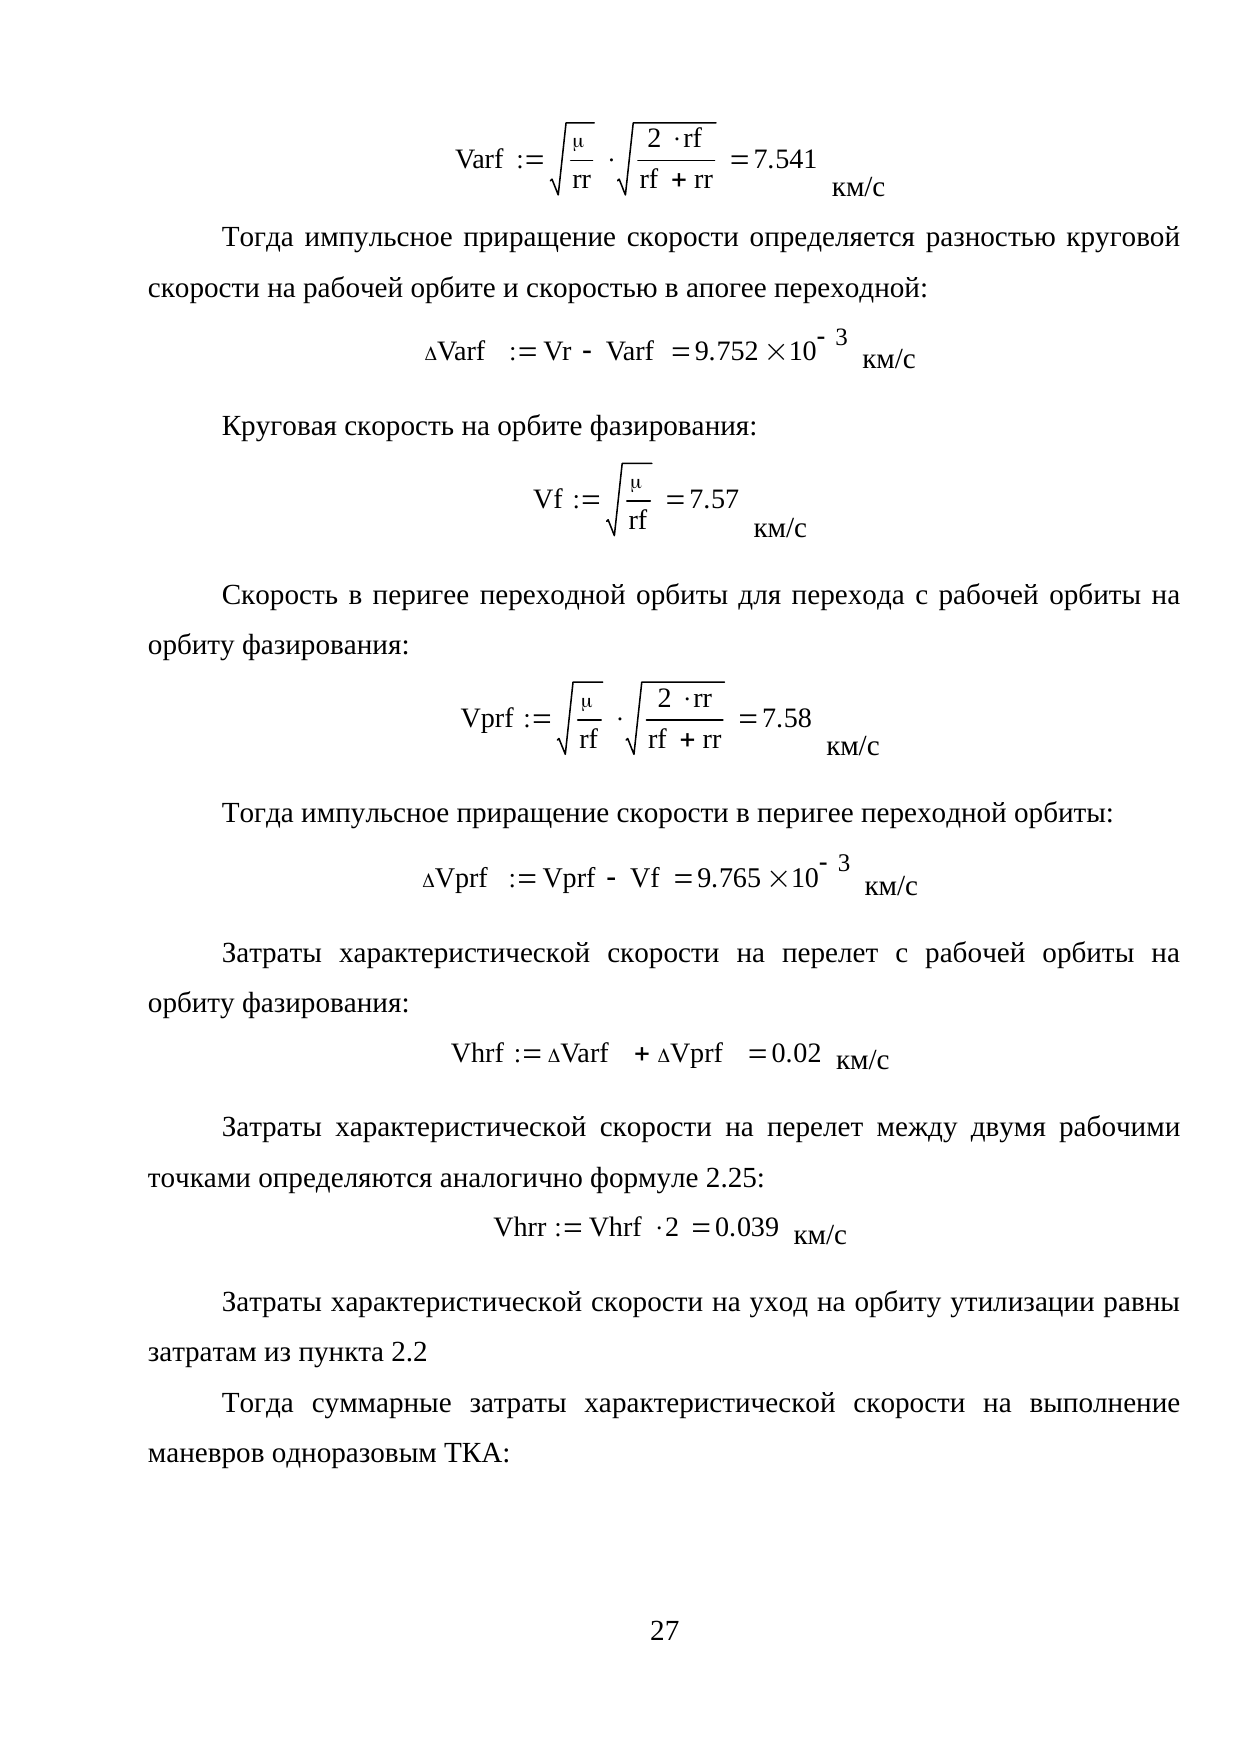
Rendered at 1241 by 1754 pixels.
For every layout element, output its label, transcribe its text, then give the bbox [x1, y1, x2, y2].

text Затраты характеристической скорости на уход на орбиту утилизации равны затратам из пункта 2.2 [148, 1210, 1181, 1368]
text Тогда суммарные затраты характеристической скорости на выполнение маневров одноразовым ТКА: [148, 1385, 1181, 1469]
text км/с [156, 1035, 1181, 1076]
text км/с [156, 320, 1181, 375]
text км/с [156, 1210, 1181, 1251]
text км/с [156, 118, 1181, 203]
text Тогда импульсное приращение скорости в перигее переходной орбиты: [148, 677, 1181, 829]
text Тогда импульсное приращение скорости определяется разностью круговой скорости на рабочей орбите и скоростью в апогее переходной: [148, 118, 1181, 303]
text км/с [156, 677, 1181, 762]
text Затраты характеристической скорости на перелет с рабочей орбиты на орбиту фазирования: [148, 846, 1181, 1018]
text км/с [156, 846, 1181, 901]
text км/с [156, 459, 1181, 543]
text Круговая скорость на орбите фазирования: [148, 320, 1181, 442]
text Затраты характеристической скорости на перелет между двумя рабочими точками определяются аналогично формуле 2.25: [148, 1035, 1181, 1193]
text Скорость в перигее переходной орбиты для перехода с рабочей орбиты на орбиту фазирования: [148, 459, 1181, 661]
